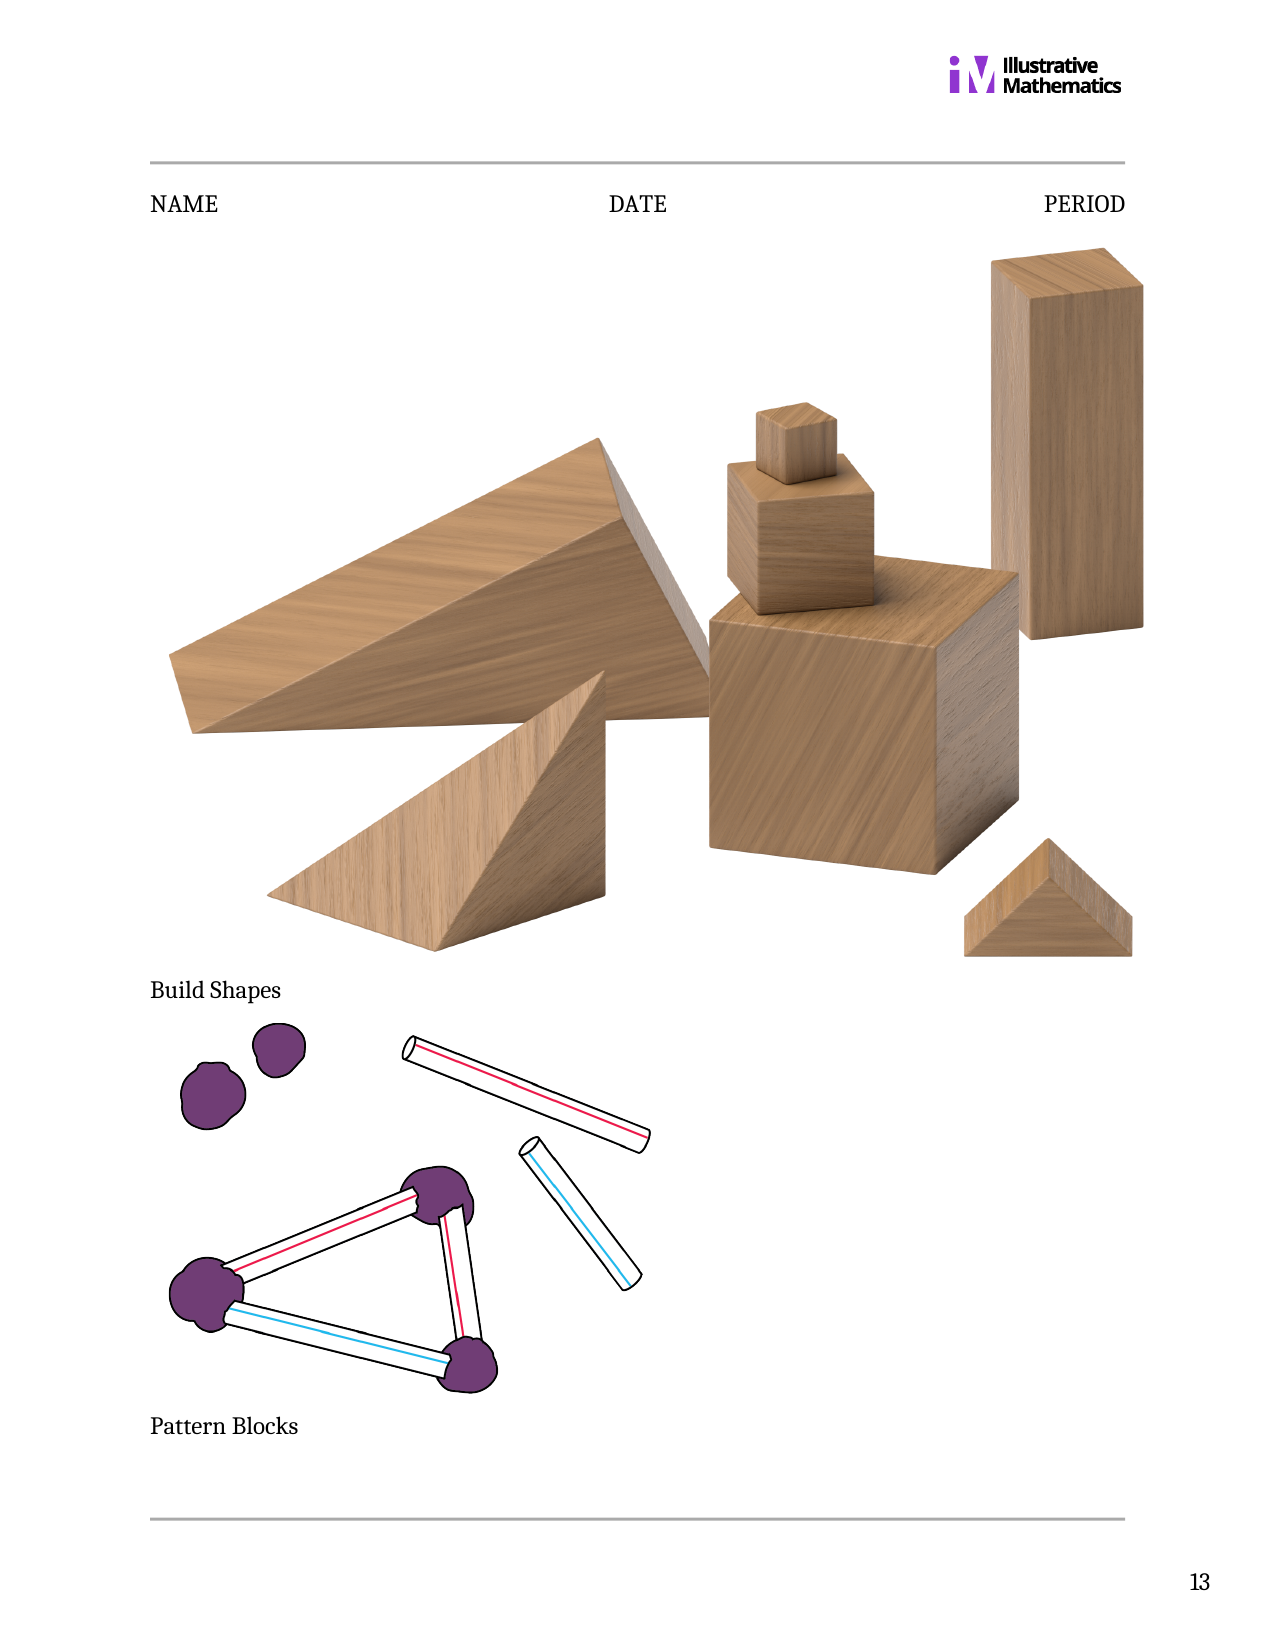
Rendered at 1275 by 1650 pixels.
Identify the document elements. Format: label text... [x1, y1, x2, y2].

text Build Shapes [150, 976, 1125, 1004]
text Pattern Blocks [150, 1412, 1125, 1441]
picture [949, 55, 1121, 93]
picture [168, 247, 1144, 957]
picture [168, 1023, 651, 1394]
